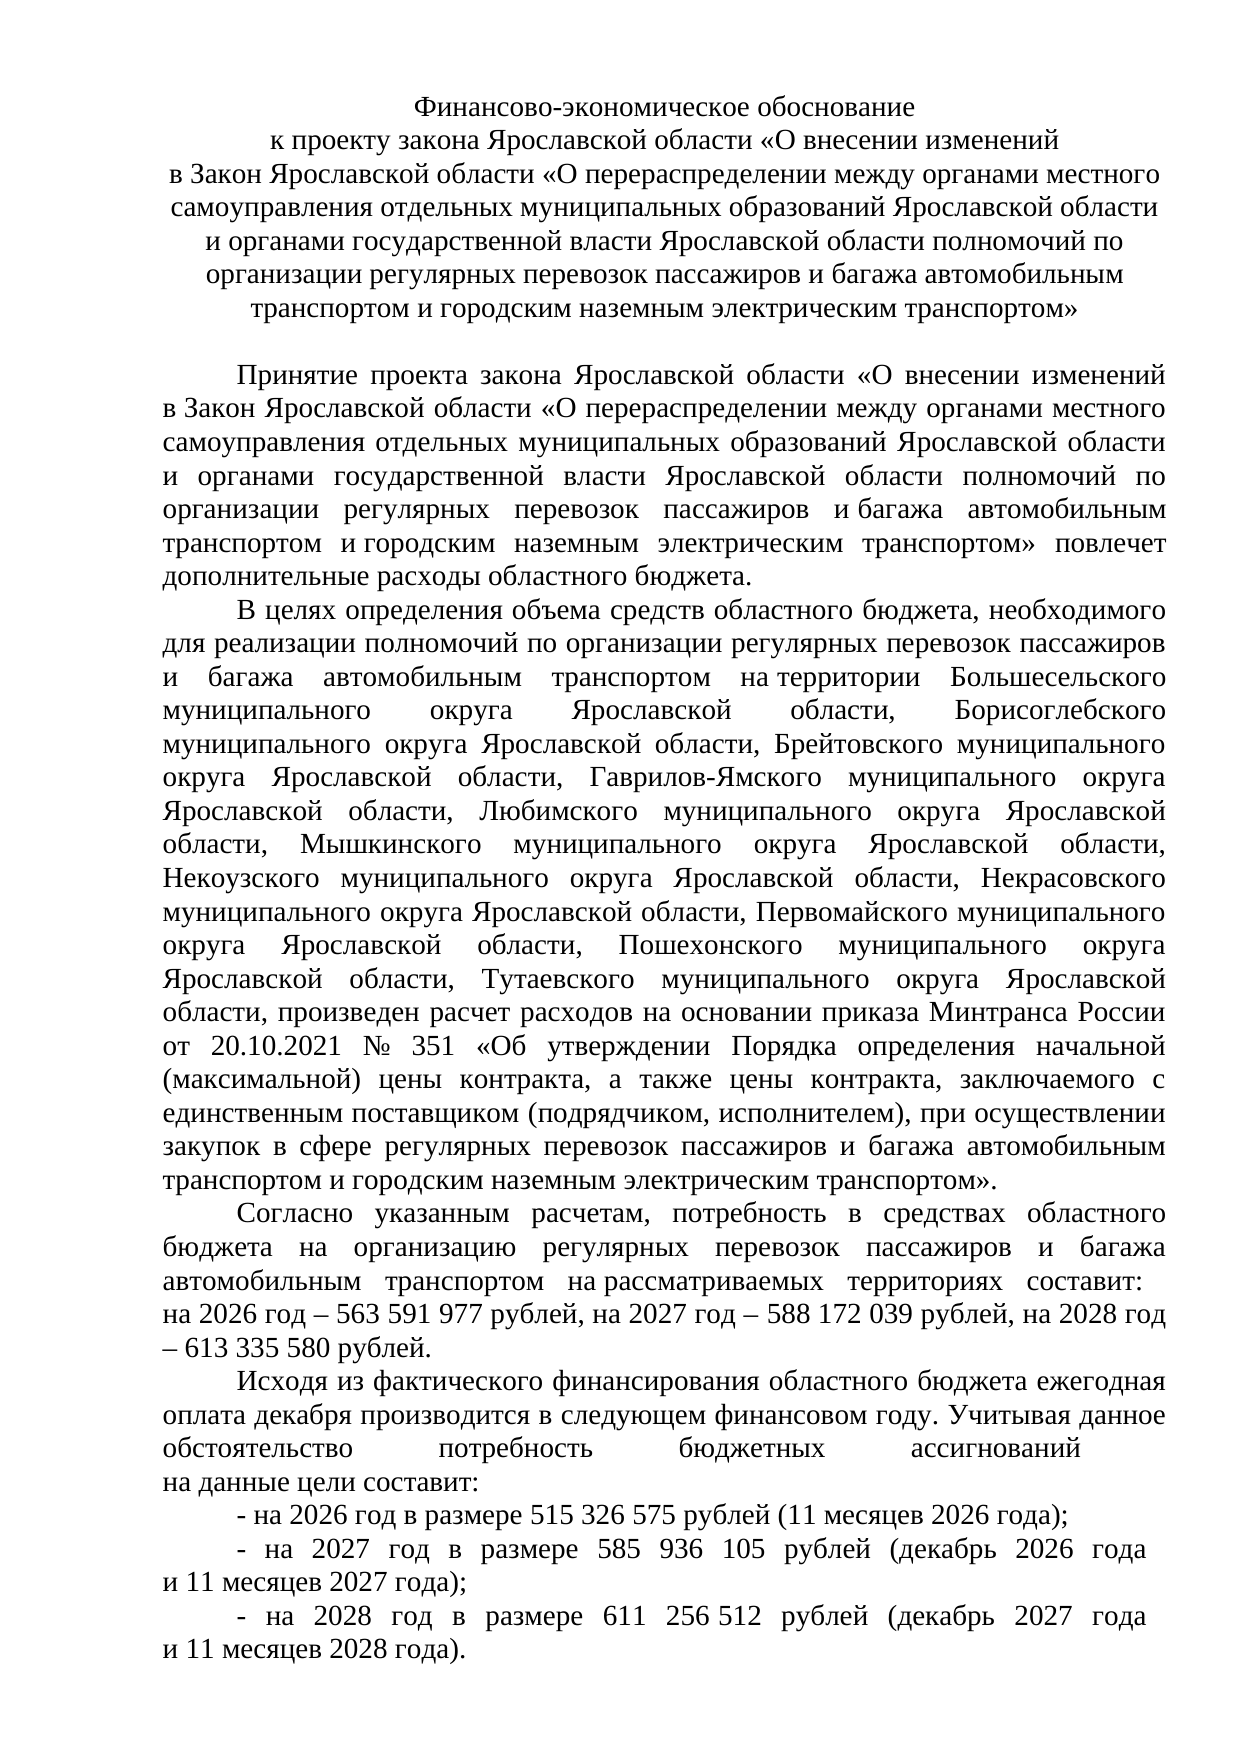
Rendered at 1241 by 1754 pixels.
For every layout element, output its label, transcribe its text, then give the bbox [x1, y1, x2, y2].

text Согласно указанным расчетам, потребность в средствах областного бюджета на организацию регулярных перевозок пассажиров и багажа автомобильным транспортом на рассматриваемых территориях составит: на 2026 год – 563 591 977 рублей, на 2027 год – 588 172 039 рублей, на 2028 год – 613 335 580 рублей. [162, 1196, 1167, 1363]
text Принятие проекта закона Ярославской области «О внесении изменений в Закон Ярославской области «О перераспределении между органами местного самоуправления отдельных муниципальных образований Ярославской области и органами государственной власти Ярославской области полномочий по организации регулярных перевозок пассажиров и багажа автомобильным транспортом и городским наземным электрическим транспортом» повлечет дополнительные расходы областного бюджета. [162, 357, 1167, 592]
text В целях определения объема средств областного бюджета, необходимого для реализации полномочий по организации регулярных перевозок пассажиров и багажа автомобильным транспортом на территории Большесельского муниципального округа Ярославской области, Борисоглебского муниципального округа Ярославской области, Брейтовского муниципального округа Ярославской области, Гаврилов-Ямского муниципального округа Ярославской области, Любимского муниципального округа Ярославской области, Мышкинского муниципального округа Ярославской области, Некоузского муниципального округа Ярославской области, Некрасовского муниципального округа Ярославской области, Первомайского муниципального округа Ярославской области, Пошехонского муниципального округа Ярославской области, Тутаевского муниципального округа Ярославской области, произведен расчет расходов на основании приказа Минтранса России от 20.10.2021 № 351 «Об утверждении Порядка определения начальной (максимальной) цены контракта, а также цены контракта, заключаемого с единственным поставщиком (подрядчиком, исполнителем), при осуществлении закупок в сфере регулярных перевозок пассажиров и багажа автомобильным транспортом и городским наземным электрическим транспортом». [162, 592, 1167, 1196]
text - на 2026 год в размере 515 326 575 рублей (11 месяцев 2026 года); [162, 1497, 1167, 1531]
text к проекту закона Ярославской области «О внесении изменений [162, 122, 1167, 156]
text Исходя из фактического финансирования областного бюджета ежегодная оплата декабря производится в следующем финансовом году. Учитывая данное обстоятельство потребность бюджетных ассигнований на данные цели составит: [162, 1363, 1167, 1497]
text - на 2027 год в размере 585 936 105 рублей (декабрь 2026 года и 11 месяцев 2027 года); [162, 1531, 1167, 1598]
text - на 2028 год в размере 611 256 512 рублей (декабрь 2027 года и 11 месяцев 2028 года). [162, 1598, 1167, 1665]
text в Закон Ярославской области «О перераспределении между органами местного самоуправления отдельных муниципальных образований Ярославской области и органами государственной власти Ярославской области полномочий по организации регулярных перевозок пассажиров и багажа автомобильным транспортом и городским наземным электрическим транспортом» [162, 156, 1167, 323]
text Финансово-экономическое обоснование [162, 89, 1167, 122]
